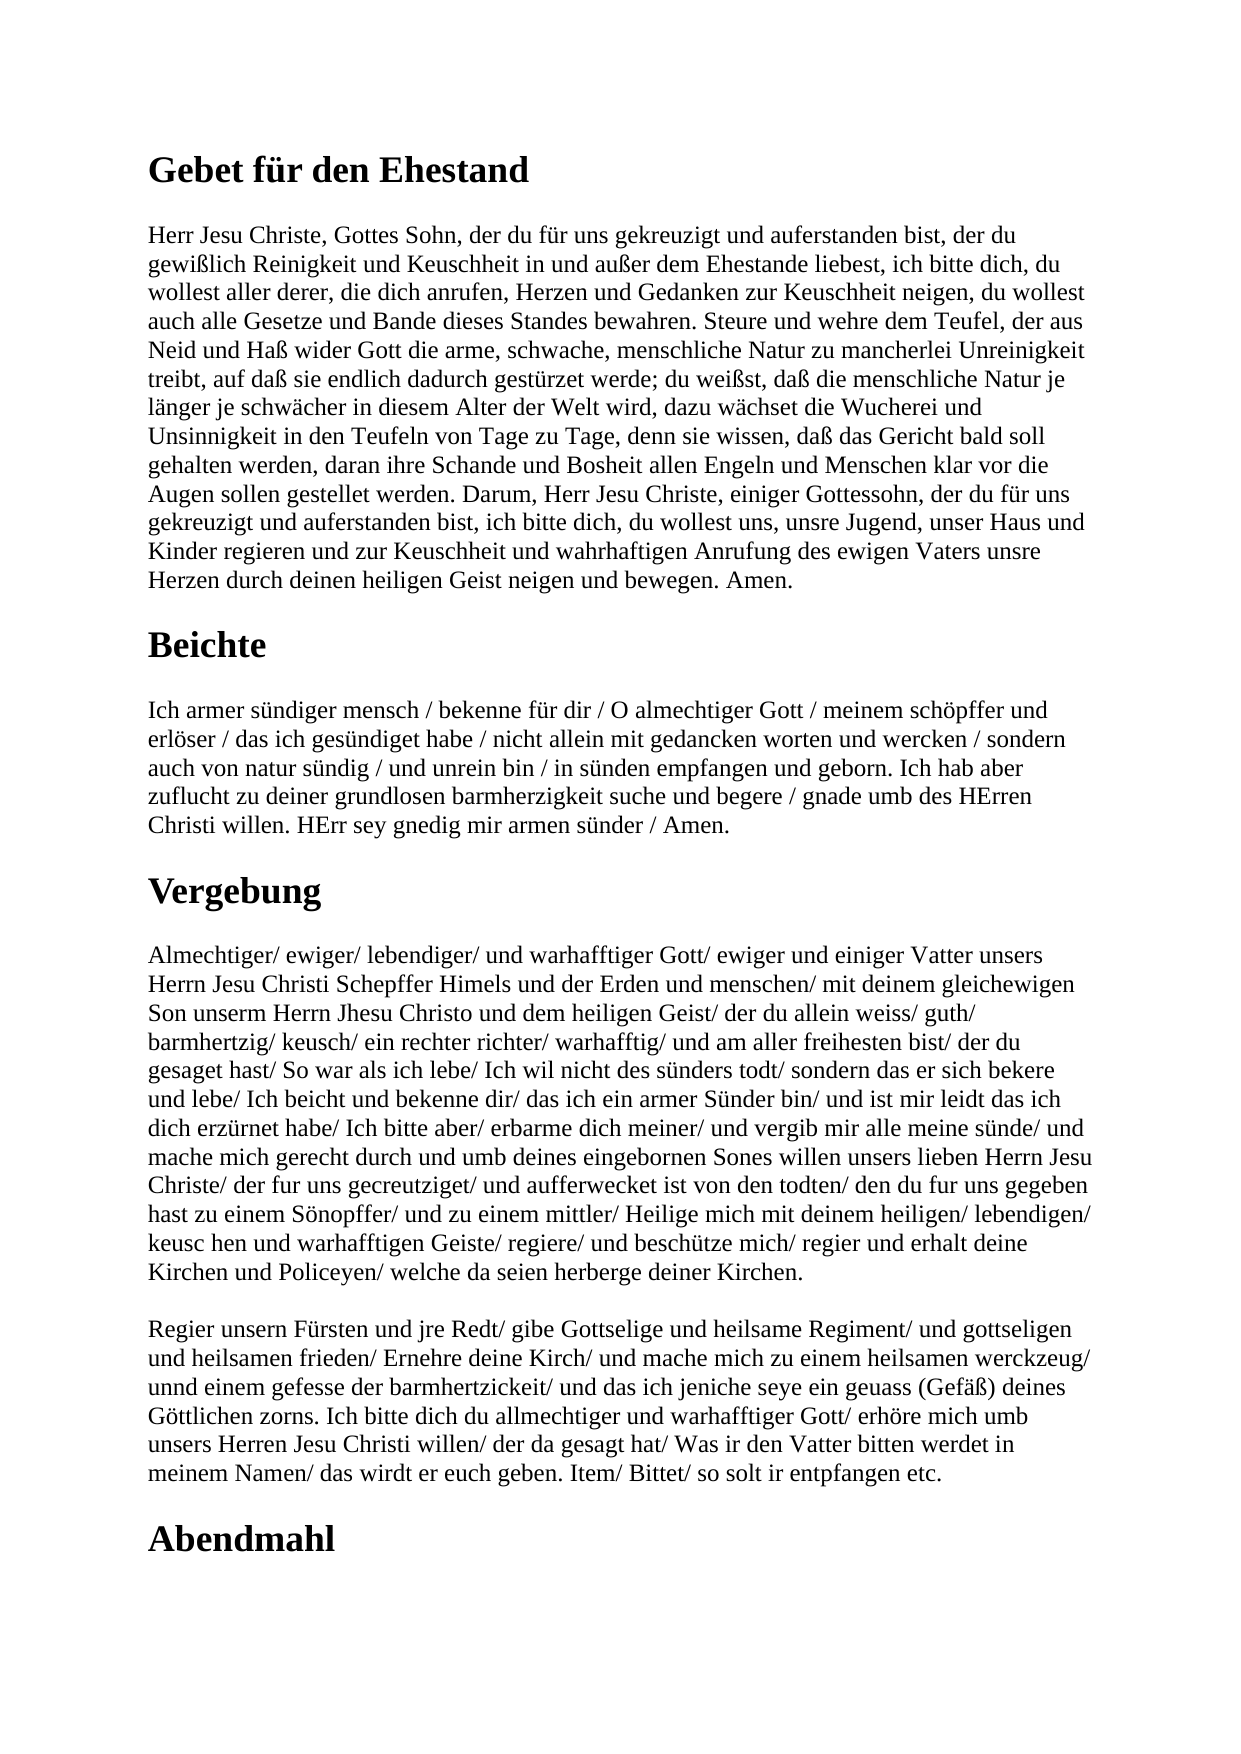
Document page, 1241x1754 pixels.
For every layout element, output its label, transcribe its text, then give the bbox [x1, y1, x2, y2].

subtitle Vergebung [148, 868, 1093, 911]
text Regier unsern Fürsten und jre Redt/ gibe Gottselige und heilsame Regiment/ und gottseligen und heilsamen frieden/ Ernehre deine Kirch/ und mache mich zu einem heilsamen werckzeug/ unnd einem gefesse der barmhertzickeit/ und das ich jeniche seye ein geuass (Gefäß) deines Göttlichen zorns. Ich bitte dich du allmechtiger und warhafftiger Gott/ erhöre mich umb unsers Herren Jesu Christi willen/ der da gesagt hat/ Was ir den Vatter bitten werdet in meinem Namen/ das wirdt er euch geben. Item/ Bittet/ so solt ir entpfangen etc. [148, 1314, 1093, 1487]
text Ich armer sündiger mensch / bekenne für dir / O almechtiger Gott / meinem schöpffer und erlöser / das ich gesündiget habe / nicht allein mit gedancken worten und wercken / sondern auch von natur sündig / und unrein bin / in sünden empfangen und geborn. Ich hab aber zuflucht zu deiner grundlosen barmherzigkeit suche und begere / gnade umb des HErren Christi willen. HErr sey gnedig mir armen sünder / Amen. [148, 695, 1093, 839]
text Herr Jesu Christe, Gottes Sohn, der du für uns gekreuzigt und auferstanden bist, der du gewißlich Reinigkeit und Keuschheit in und außer dem Ehestande liebest, ich bitte dich, du wollest aller derer, die dich anrufen, Herzen und Gedanken zur Keuschheit neigen, du wollest auch alle Gesetze und Bande dieses Standes bewahren. Steure und wehre dem Teufel, der aus Neid und Haß wider Gott die arme, schwache, menschliche Natur zu mancherlei Unreinigkeit treibt, auf daß sie endlich dadurch gestürzet werde; du weißst, daß die menschliche Natur je länger je schwächer in diesem Alter der Welt wird, dazu wächset die Wucherei und Unsinnigkeit in den Teufeln von Tage zu Tage, denn sie wissen, daß das Gericht bald soll gehalten werden, daran ihre Schande und Bosheit allen Engeln und Menschen klar vor die Augen sollen gestellet werden. Darum, Herr Jesu Christe, einiger Gottessohn, der du für uns gekreuzigt und auferstanden bist, ich bitte dich, du wollest uns, unsre Jugend, unser Haus und Kinder regieren und zur Keuschheit und wahrhaftigen Anrufung des ewigen Vaters unsre Herzen durch deinen heiligen Geist neigen und bewegen. Amen. [148, 220, 1093, 594]
subtitle Abendmahl [148, 1516, 1093, 1559]
text Almechtiger/ ewiger/ lebendiger/ und warhafftiger Gott/ ewiger und einiger Vatter unsers Herrn Jesu Christi Schepffer Himels und der Erden und menschen/ mit deinem gleichewigen Son unserm Herrn Jhesu Christo und dem heiligen Geist/ der du allein weiss/ guth/ barmhertzig/ keusch/ ein rechter richter/ warhafftig/ und am aller freihesten bist/ der du gesaget hast/ So war als ich lebe/ Ich wil nicht des sünders todt/ sondern das er sich bekere und lebe/ Ich beicht und bekenne dir/ das ich ein armer Sünder bin/ und ist mir leidt das ich dich erzürnet habe/ Ich bitte aber/ erbarme dich meiner/ und vergib mir alle meine sünde/ und mache mich gerecht durch und umb deines eingebornen Sones willen unsers lieben Herrn Jesu Christe/ der fur uns gecreutziget/ und aufferwecket ist von den todten/ den du fur uns gegeben hast zu einem Sönopffer/ und zu einem mittler/ Heilige mich mit deinem heiligen/ lebendigen/ keusc hen und warhafftigen Geiste/ regiere/ und beschütze mich/ regier und erhalt deine Kirchen und Policeyen/ welche da seien herberge deiner Kirchen. [148, 940, 1093, 1285]
subtitle Beichte [148, 623, 1093, 666]
subtitle Gebet für den Ehestand [148, 148, 1093, 191]
